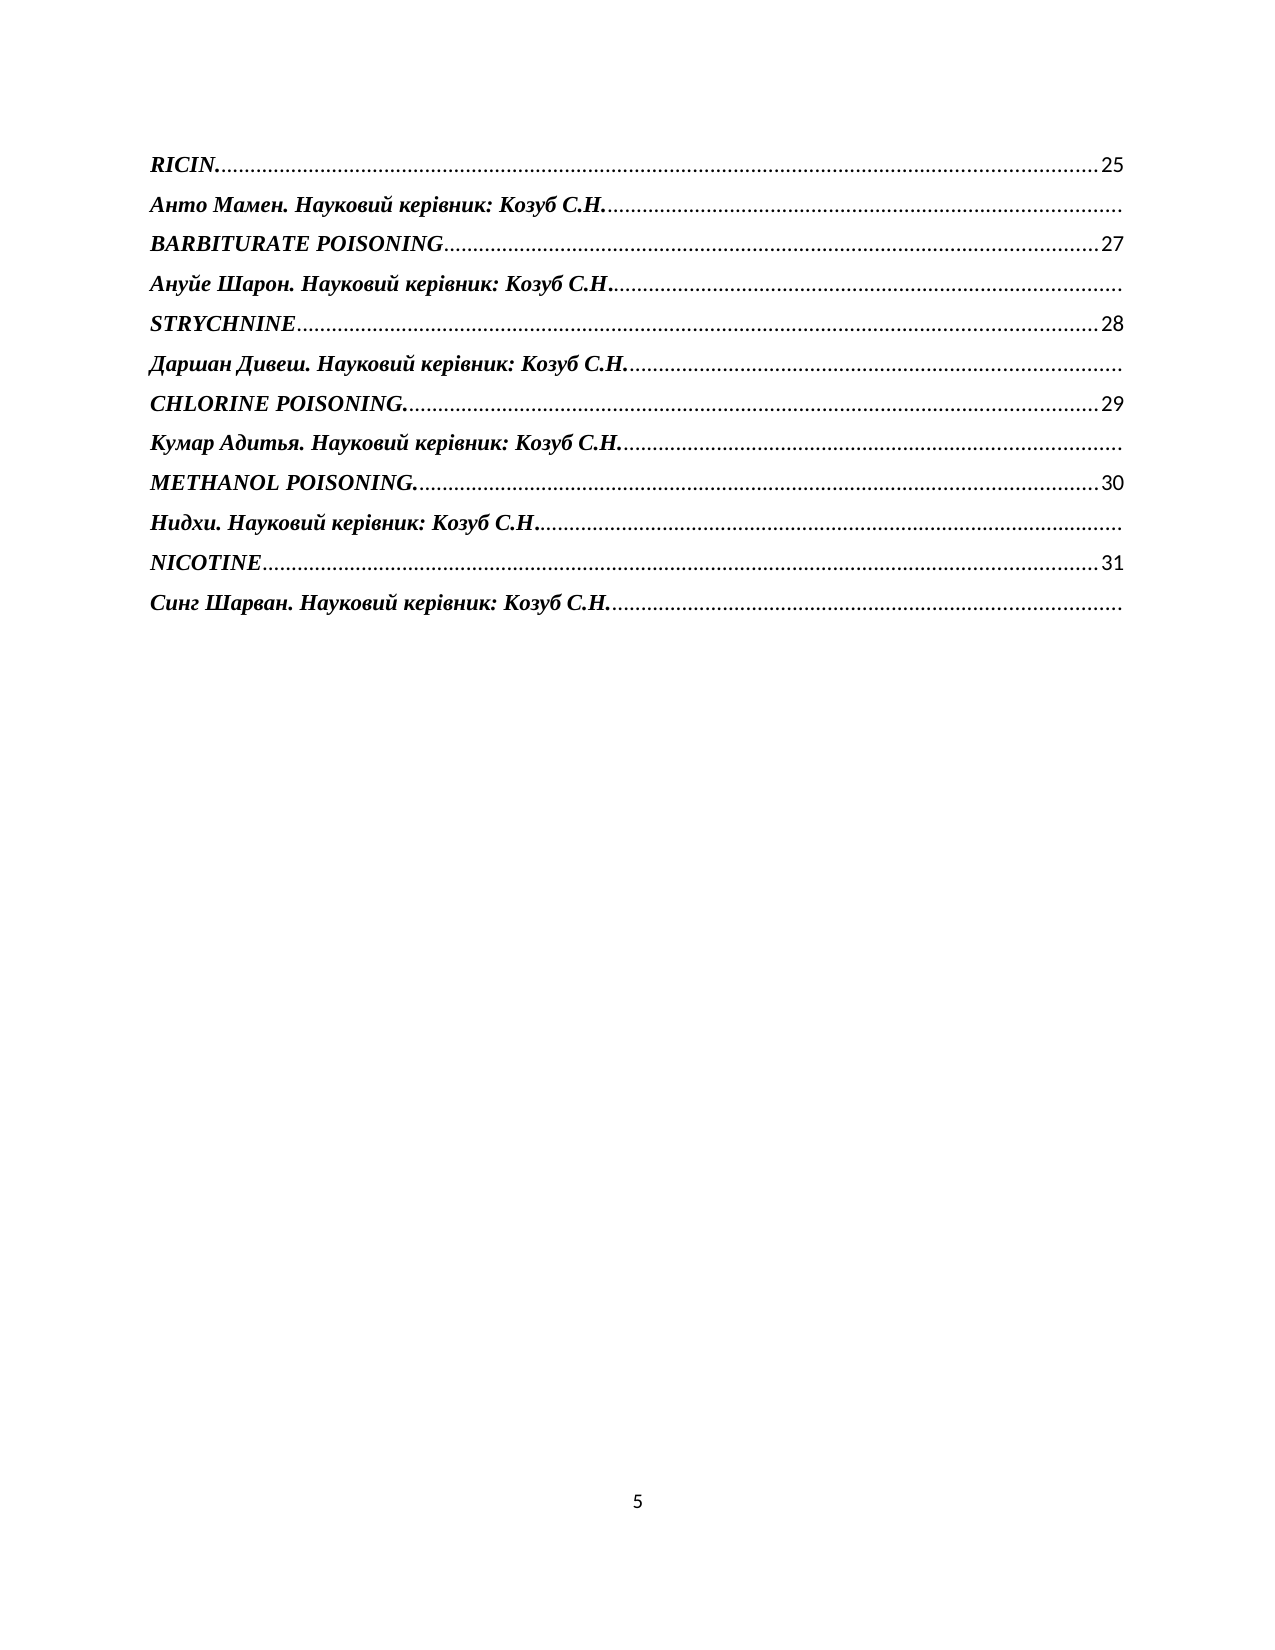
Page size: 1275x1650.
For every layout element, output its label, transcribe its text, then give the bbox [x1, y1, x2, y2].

text METHANOL POISONING. 30 [150, 468, 1125, 496]
text BARBITURATE POISONING 27 [150, 229, 1125, 258]
text STRYCHNINE 28 [150, 309, 1125, 337]
text Нидхи. Науковий керівник: Козуб С.Н. [150, 509, 1125, 535]
text RICIN. 25 [150, 150, 1125, 178]
text Анто Мамен. Науковий керівник: Козуб С.Н. [150, 191, 1125, 217]
text CHLORINE POISONING. 29 [150, 389, 1125, 417]
text Ануйе Шарон. Науковий керівник: Козуб С.Н. [150, 270, 1125, 297]
text NICOTINE 31 [150, 548, 1125, 576]
text Даршан Дивеш. Науковий керівник: Козуб С.Н. [150, 350, 1125, 376]
text Кумар Адитья. Науковий керівник: Козуб С.Н. [150, 429, 1125, 456]
text Синг Шарван. Науковий керівник: Козуб С.Н. [150, 588, 1125, 615]
